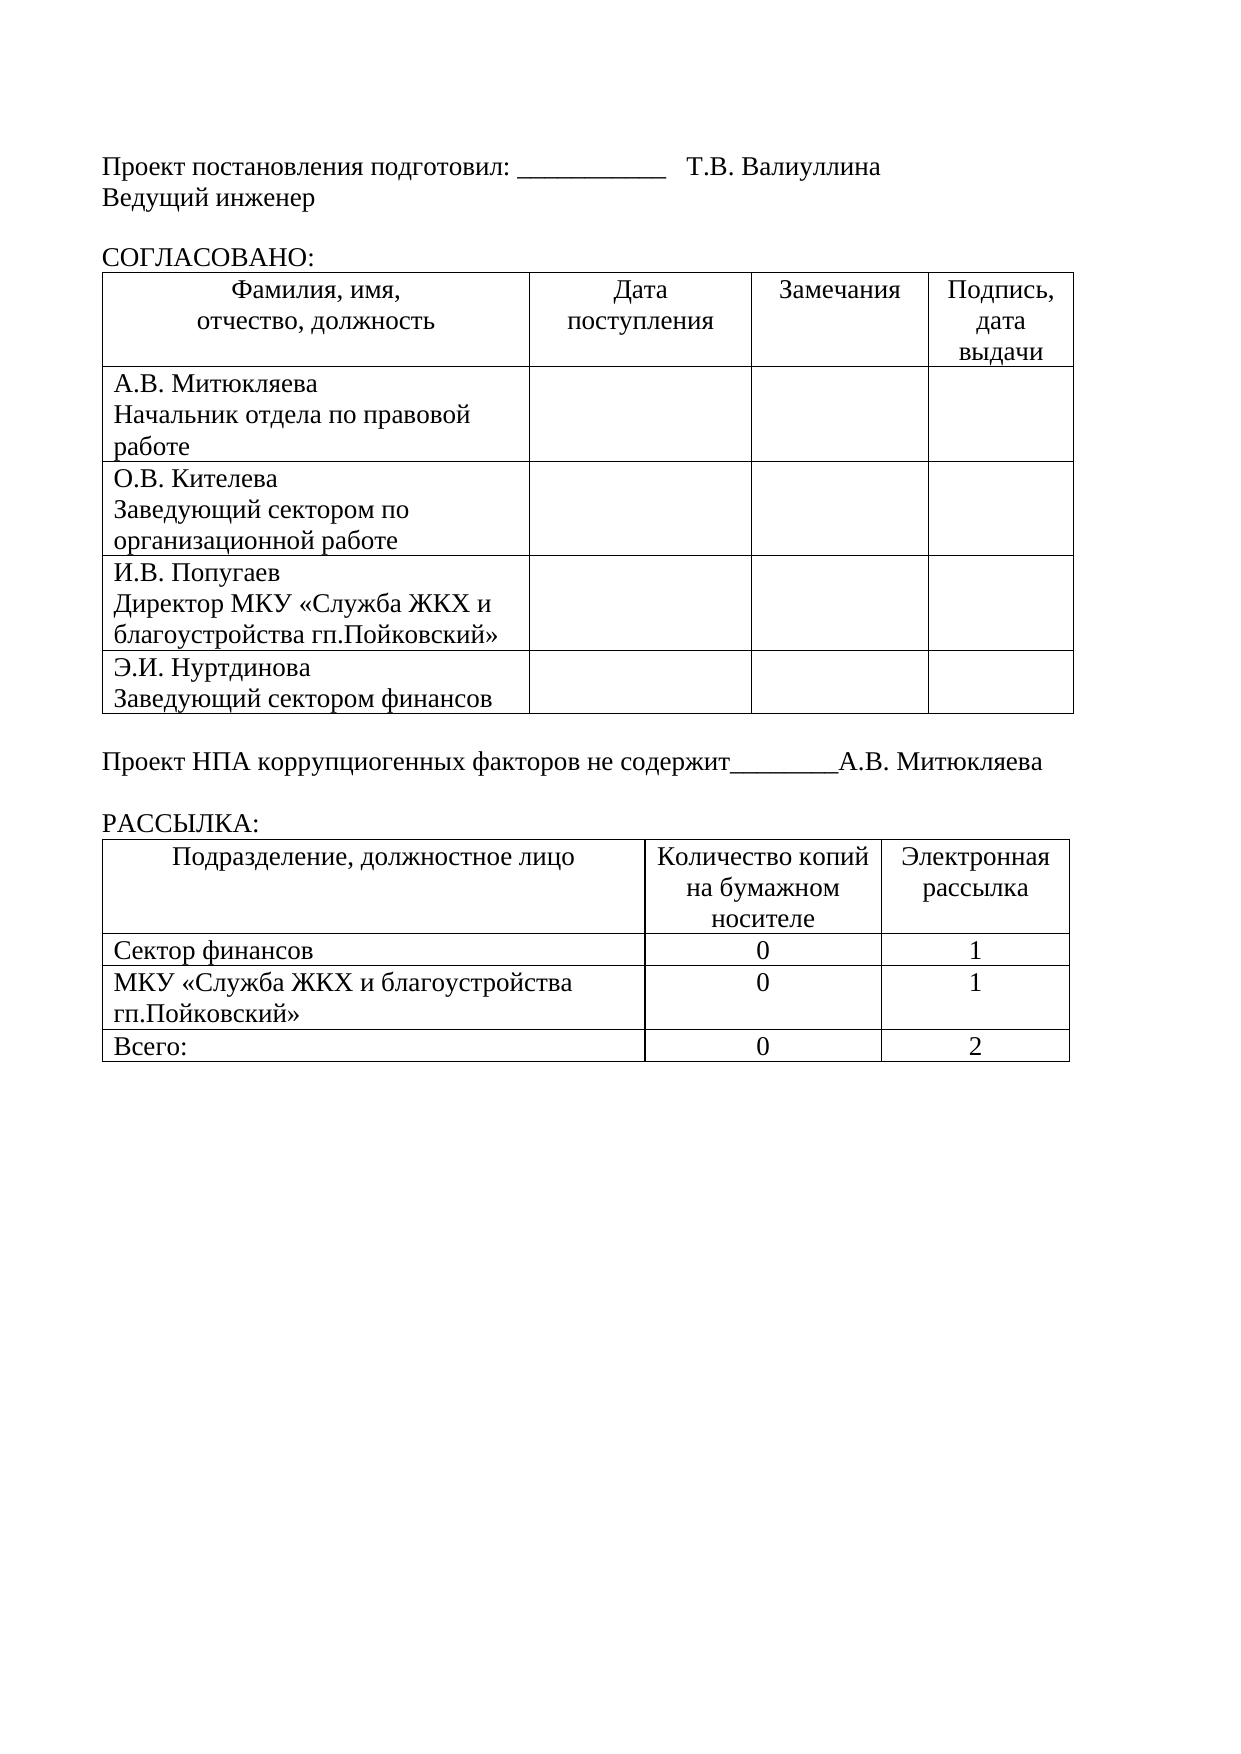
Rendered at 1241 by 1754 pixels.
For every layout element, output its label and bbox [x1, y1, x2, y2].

table_header [90, 118, 1194, 1636]
